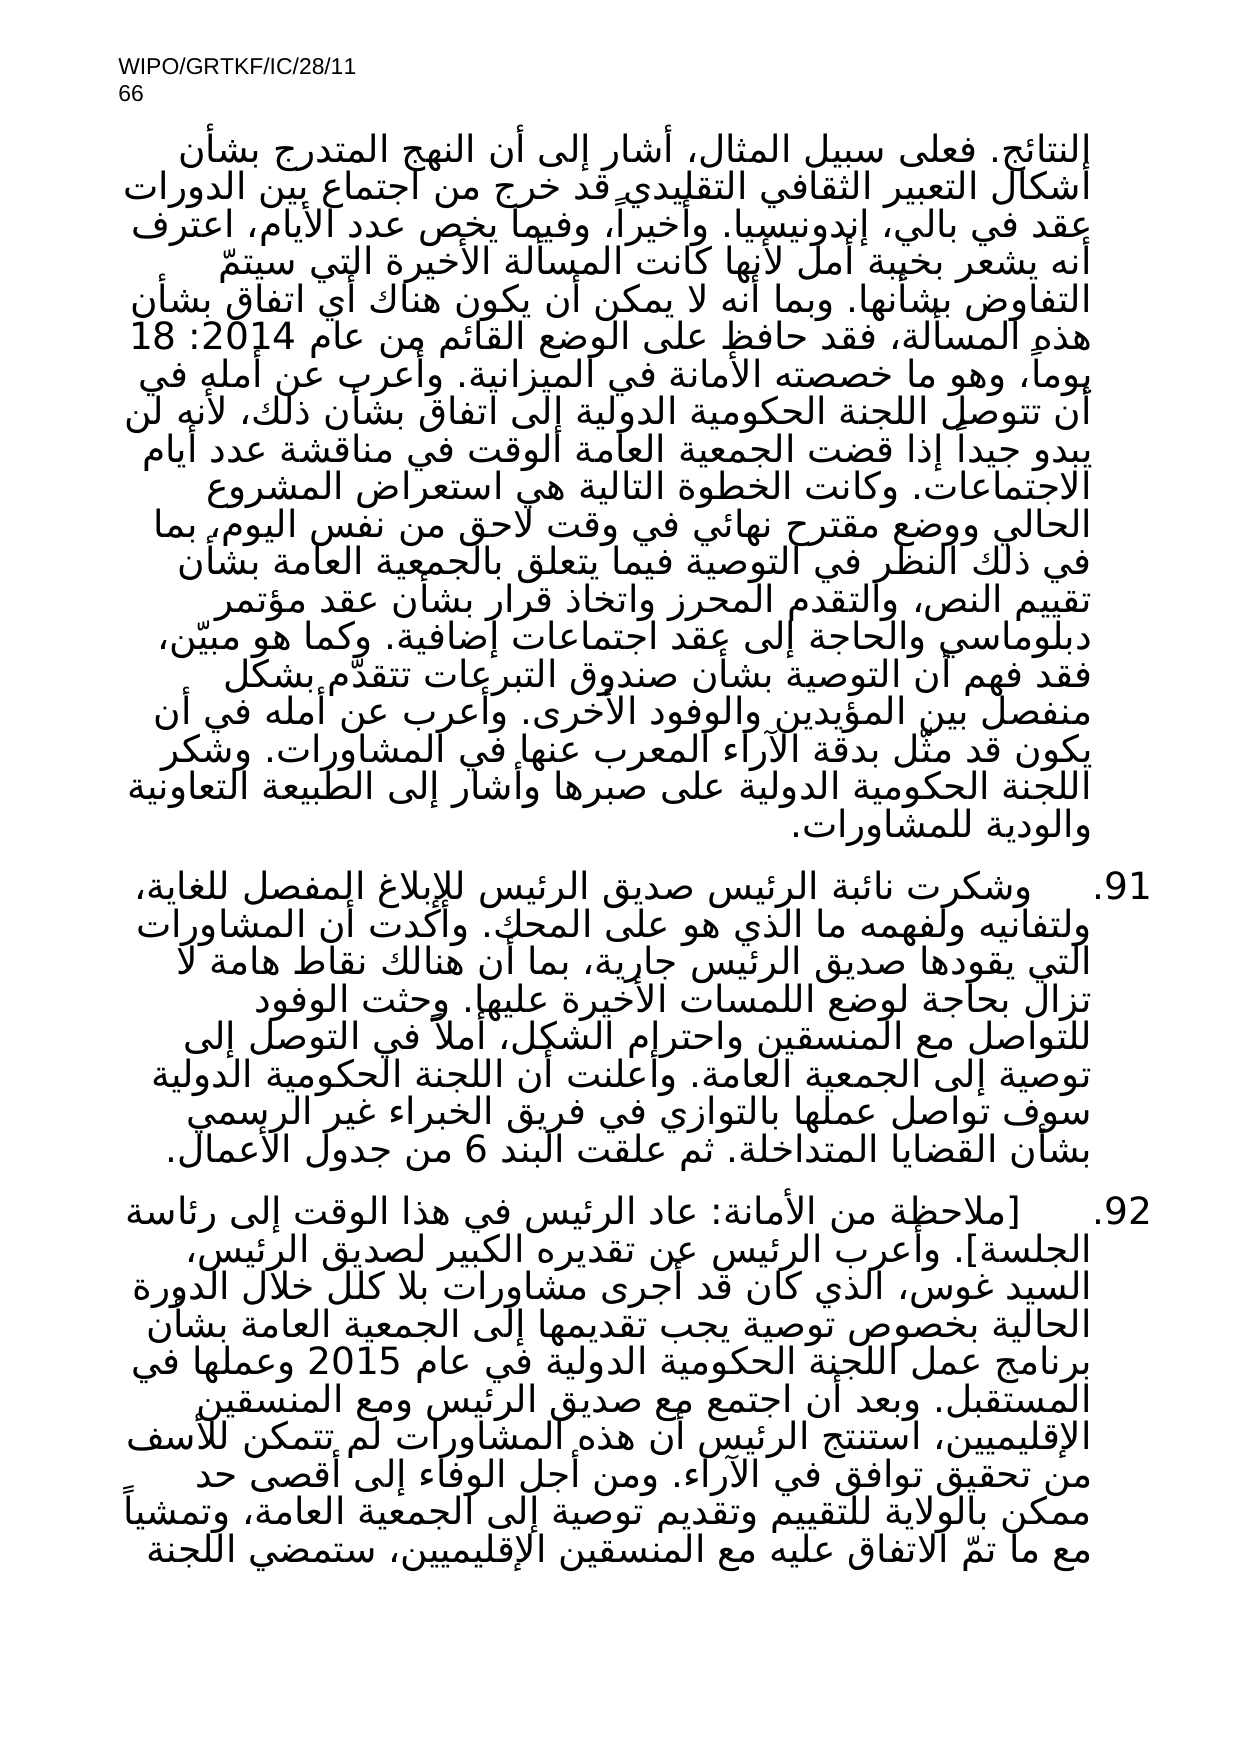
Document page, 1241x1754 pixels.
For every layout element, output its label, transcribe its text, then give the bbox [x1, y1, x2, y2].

text وشكرت نائبة الرئيس صديق الرئيس للإبلاغ المفصل للغاية، ولتفانيه ولفهمه ما الذي هو على المحك. وأكدت أن المشاورات التي يقودها صديق الرئيس جارية، بما أن هنالك نقاط هامة لا تزال بحاجة لوضع اللمسات الأخيرة عليها. وحثت الوفود للتواصل مع المنسقين واحترام الشكل، أملاً في التوصل إلى توصية إلى الجمعية العامة. وأعلنت أن اللجنة الحكومية الدولية سوف تواصل عملها بالتوازي في فريق الخبراء غير الرسمي بشأن القضايا المتداخلة. ثم علقت البند 6 من جدول الأعمال. [118, 870, 1092, 1170]
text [118, 132, 1092, 845]
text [118, 1195, 1092, 1570]
